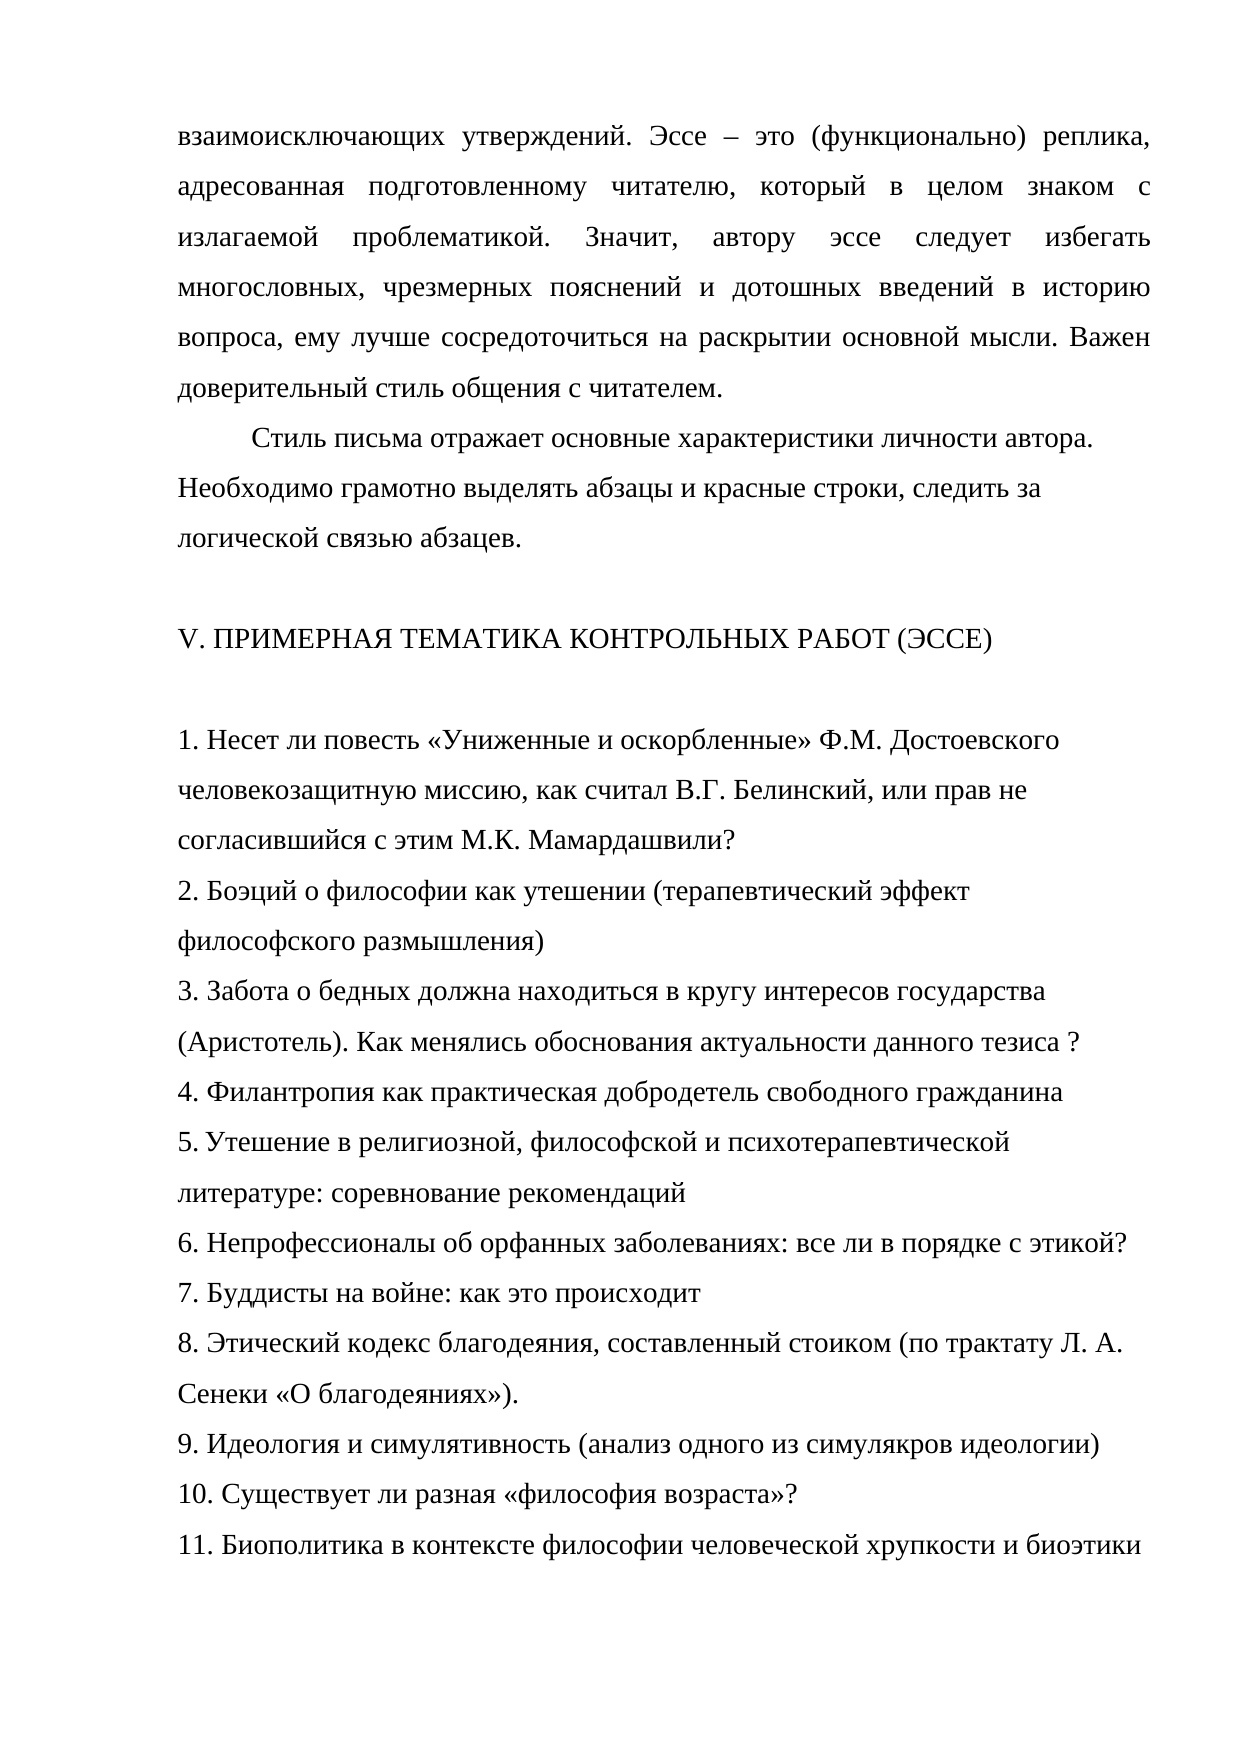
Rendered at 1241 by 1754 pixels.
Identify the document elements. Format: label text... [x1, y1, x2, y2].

text 9. Идеология и симулятивность (анализ одного из симулякров идеологии) [177, 1426, 1152, 1460]
text 5. Утешение в религиозной, философской и психотерапевтической литературе: соревнование рекомендаций [177, 1124, 1152, 1208]
text 8. Этический кодекс благодеяния, составленный стоиком (по трактату Л. А. Сенеки «О благодеяниях»). [177, 1326, 1152, 1409]
text 6. Непрофессионалы об орфанных заболеваниях: все ли в порядке с этикой? [177, 1225, 1152, 1258]
text 2. Боэций о философии как утешении (терапевтический эффект философского размышления) [177, 873, 1152, 957]
text 7. Буддисты на войне: как это происходит [177, 1275, 1152, 1309]
text 1. Несет ли повесть «Униженные и оскорбленные» Ф.М. Достоевского человекозащитную миссию, как считал В.Г. Белинский, или прав не согласившийся с этим М.К. Мамардашвили? [177, 722, 1152, 856]
text 4. Филантропия как практическая добродетель свободного гражданина [177, 1074, 1152, 1108]
text 3. Забота о бедных должна находиться в кругу интересов государства (Аристотель). Как менялись обоснования актуальности данного тезиса ? [177, 973, 1152, 1057]
text 10. Существует ли разная «философия возраста»? [177, 1477, 1152, 1510]
text 11. Биополитика в контексте философии человеческой хрупкости и биоэтики [177, 1527, 1152, 1560]
text Стиль письма отражает основные характеристики личности автора. Необходимо грамотно выделять абзацы и красные строки, следить за логической связью абзацев. [177, 420, 1152, 554]
text V. ПРИМЕРНАЯ ТЕМАТИКА КОНТРОЛЬНЫХ РАБОТ (ЭССЕ) [177, 621, 1152, 655]
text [177, 118, 1152, 403]
